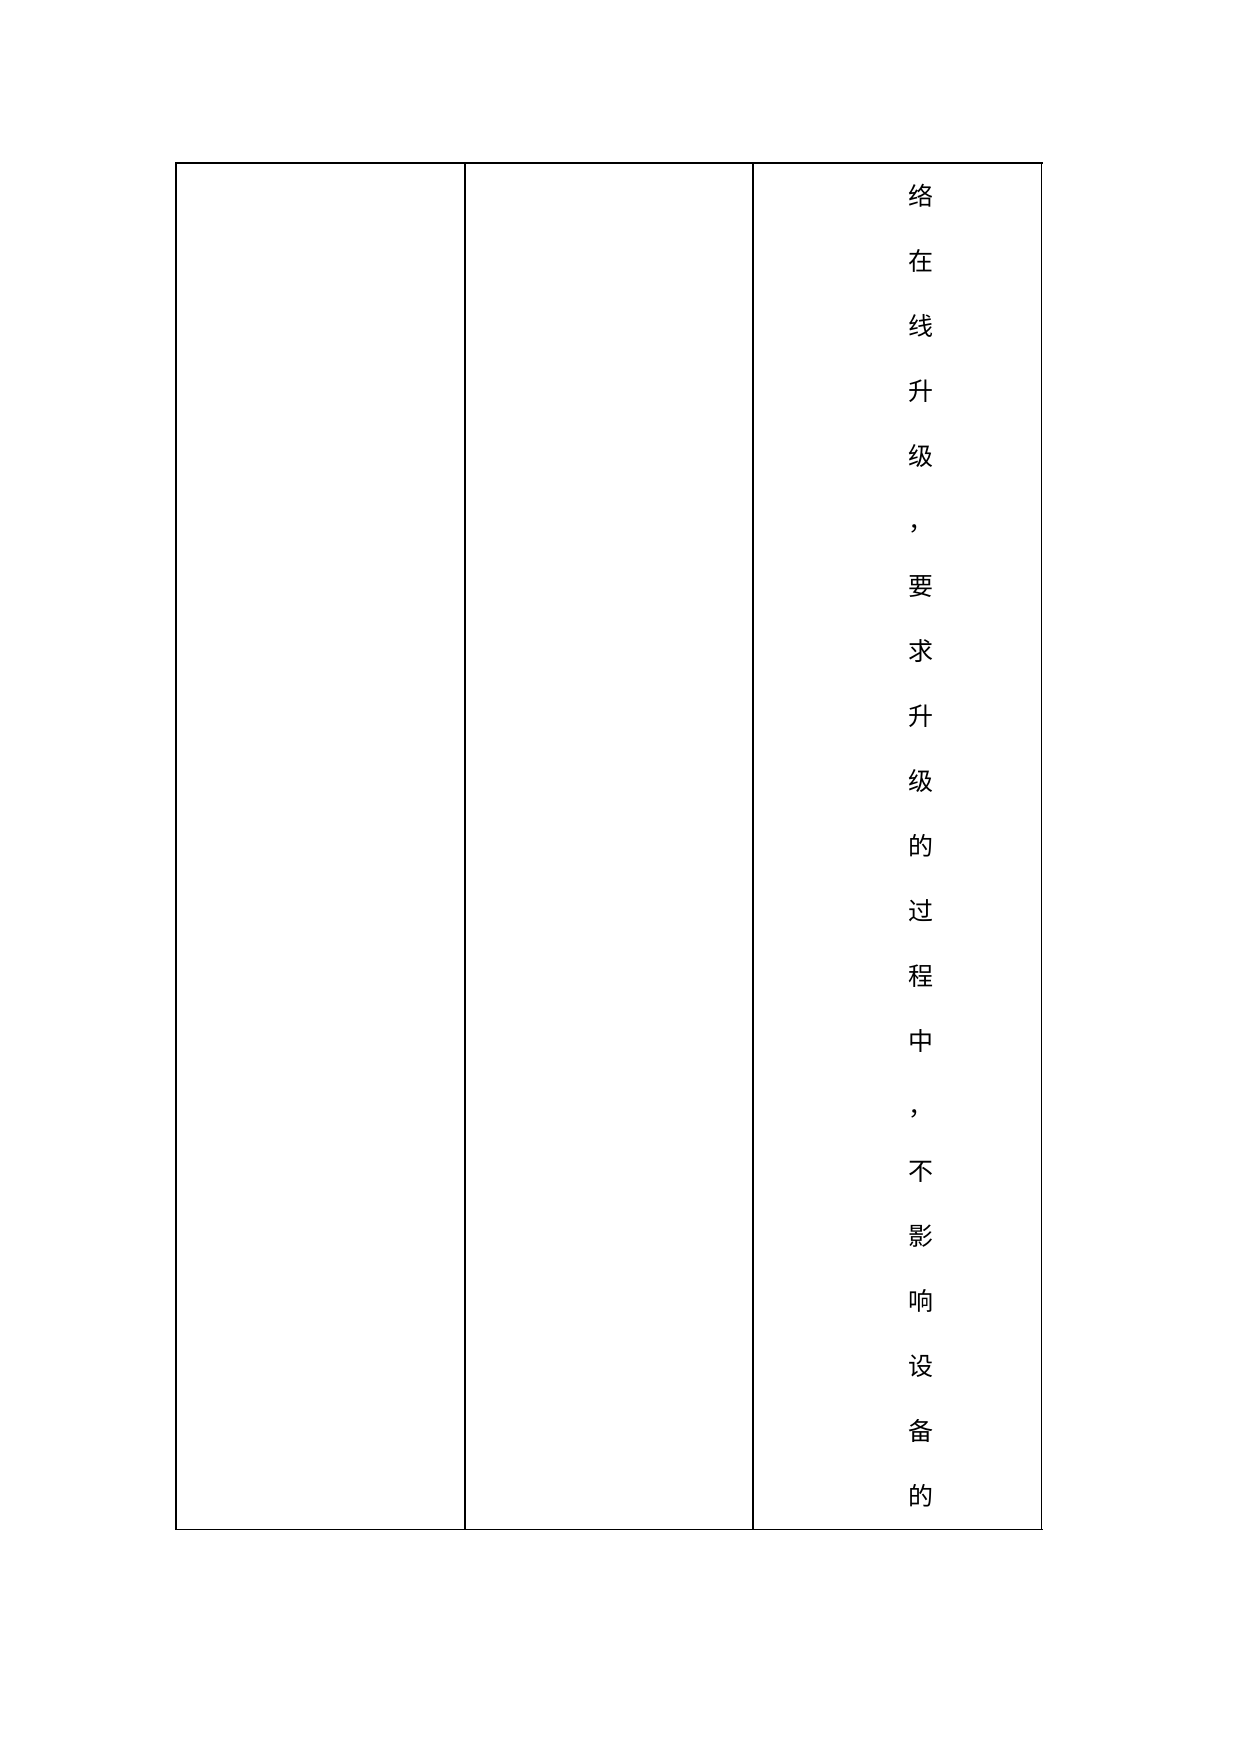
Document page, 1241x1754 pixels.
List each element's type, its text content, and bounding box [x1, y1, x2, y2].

table_cell [466, 164, 752, 1528]
table_cell [754, 164, 1041, 1528]
table_cell 1 [177, 164, 464, 1528]
